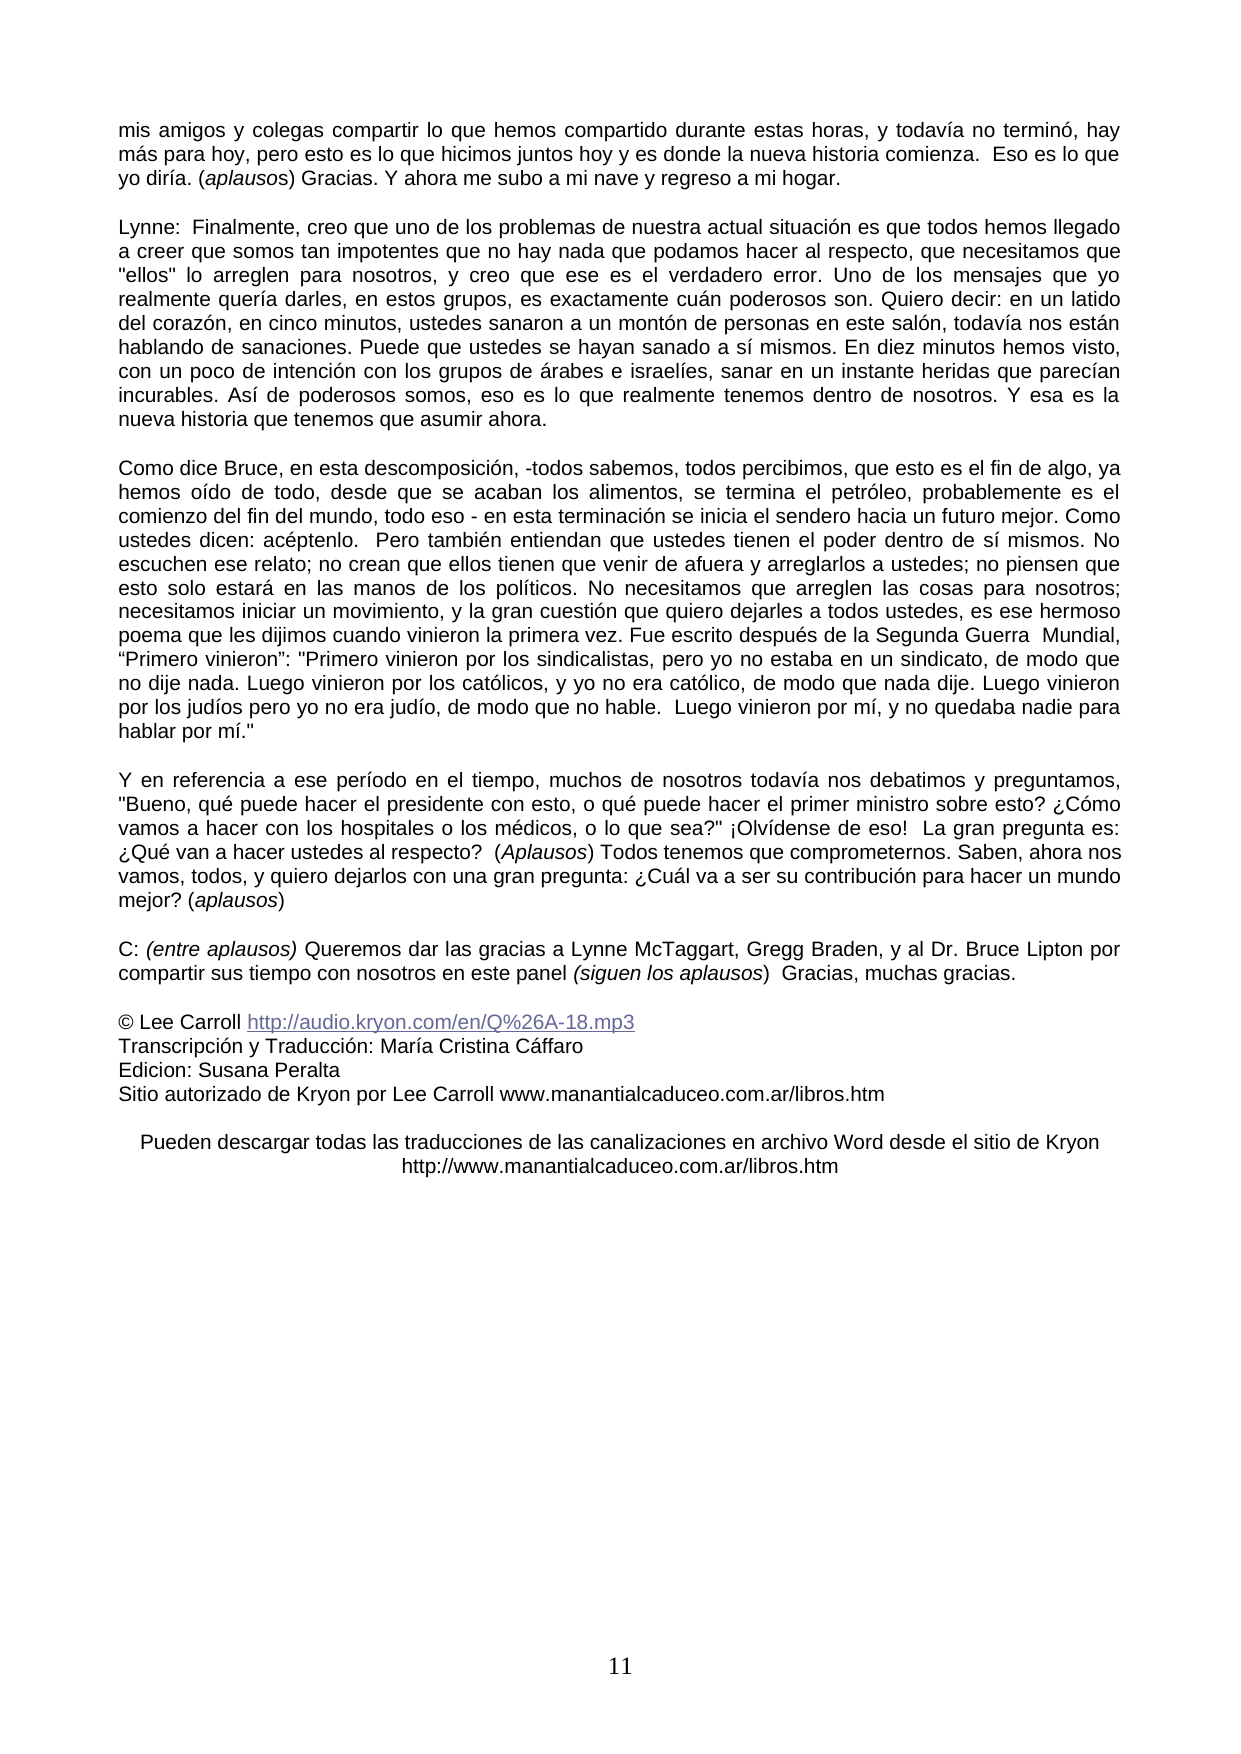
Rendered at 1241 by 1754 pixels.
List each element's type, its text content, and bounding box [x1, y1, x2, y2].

text C: (entre aplausos) Queremos dar las gracias a Lynne McTaggart, Gregg Braden, y al Dr. Bruce Lipton por compartir sus tiempo con nosotros en este panel (siguen los aplausos) Gracias, muchas gracias. [118, 937, 1122, 985]
text Y en referencia a ese período en el tiempo, muchos de nosotros todavía nos debatimos y preguntamos, "Bueno, qué puede hacer el presidente con esto, o qué puede hacer el primer ministro sobre esto? ¿Cómo vamos a hacer con los hospitales o los médicos, o lo que sea?" ¡Olvídense de eso! La gran pregunta es: ¿Qué van a hacer ustedes al respecto? (Aplausos) Todos tenemos que comprometernos. Saben, ahora nos vamos, todos, y quiero dejarlos con una gran pregunta: ¿Cuál va a ser su contribución para hacer un mundo mejor? (aplausos) [118, 768, 1122, 912]
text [118, 118, 1122, 190]
text © Lee Carroll http://audio.kryon.com/en/Q%26A-18.mp3 [118, 1010, 1122, 1034]
text Pueden descargar todas las traducciones de las canalizaciones en archivo Word desde el sitio de Kryon http://www.manantialcaduceo.com.ar/libros.htm [118, 1129, 1122, 1177]
text Transcripción y Traducción: María Cristina Cáffaro Edicion: Susana Peralta Sitio autorizado de Kryon por Lee Carroll www.manantialcaduceo.com.ar/libros.htm [118, 1034, 1122, 1106]
text Lynne: Finalmente, creo que uno de los problemas de nuestra actual situación es que todos hemos llegado a creer que somos tan impotentes que no hay nada que podamos hacer al respecto, que necesitamos que "ellos" lo arreglen para nosotros, y creo que ese es el verdadero error. Uno de los mensajes que yo realmente quería darles, en estos grupos, es exactamente cuán poderosos son. Quiero decir: en un latido del corazón, en cinco minutos, ustedes sanaron a un montón de personas en este salón, todavía nos están hablando de sanaciones. Puede que ustedes se hayan sanado a sí mismos. En diez minutos hemos visto, con un poco de intención con los grupos de árabes e israelíes, sanar en un instante heridas que parecían incurables. Así de poderosos somos, eso es lo que realmente tenemos dentro de nosotros. Y esa es la nueva historia que tenemos que asumir ahora. [118, 215, 1122, 431]
text Como dice Bruce, en esta descomposición, -todos sabemos, todos percibimos, que esto es el fin de algo, ya hemos oído de todo, desde que se acaban los alimentos, se termina el petróleo, probablemente es el comienzo del fin del mundo, todo eso - en esta terminación se inicia el sendero hacia un futuro mejor. Como ustedes dicen: acéptenlo. Pero también entiendan que ustedes tienen el poder dentro de sí mismos. No escuchen ese relato; no crean que ellos tienen que venir de afuera y arreglarlos a ustedes; no piensen que esto solo estará en las manos de los políticos. No necesitamos que arreglen las cosas para nosotros; necesitamos iniciar un movimiento, y la gran cuestión que quiero dejarles a todos ustedes, es ese hermoso poema que les dijimos cuando vinieron la primera vez. Fue escrito después de la Segunda Guerra Mundial, “Primero vinieron”: "Primero vinieron por los sindicalistas, pero yo no estaba en un sindicato, de modo que no dije nada. Luego vinieron por los católicos, y yo no era católico, de modo que nada dije. Luego vinieron por los judíos pero yo no era judío, de modo que no hable. Luego vinieron por mí, y no quedaba nadie para hablar por mí." [118, 456, 1122, 743]
